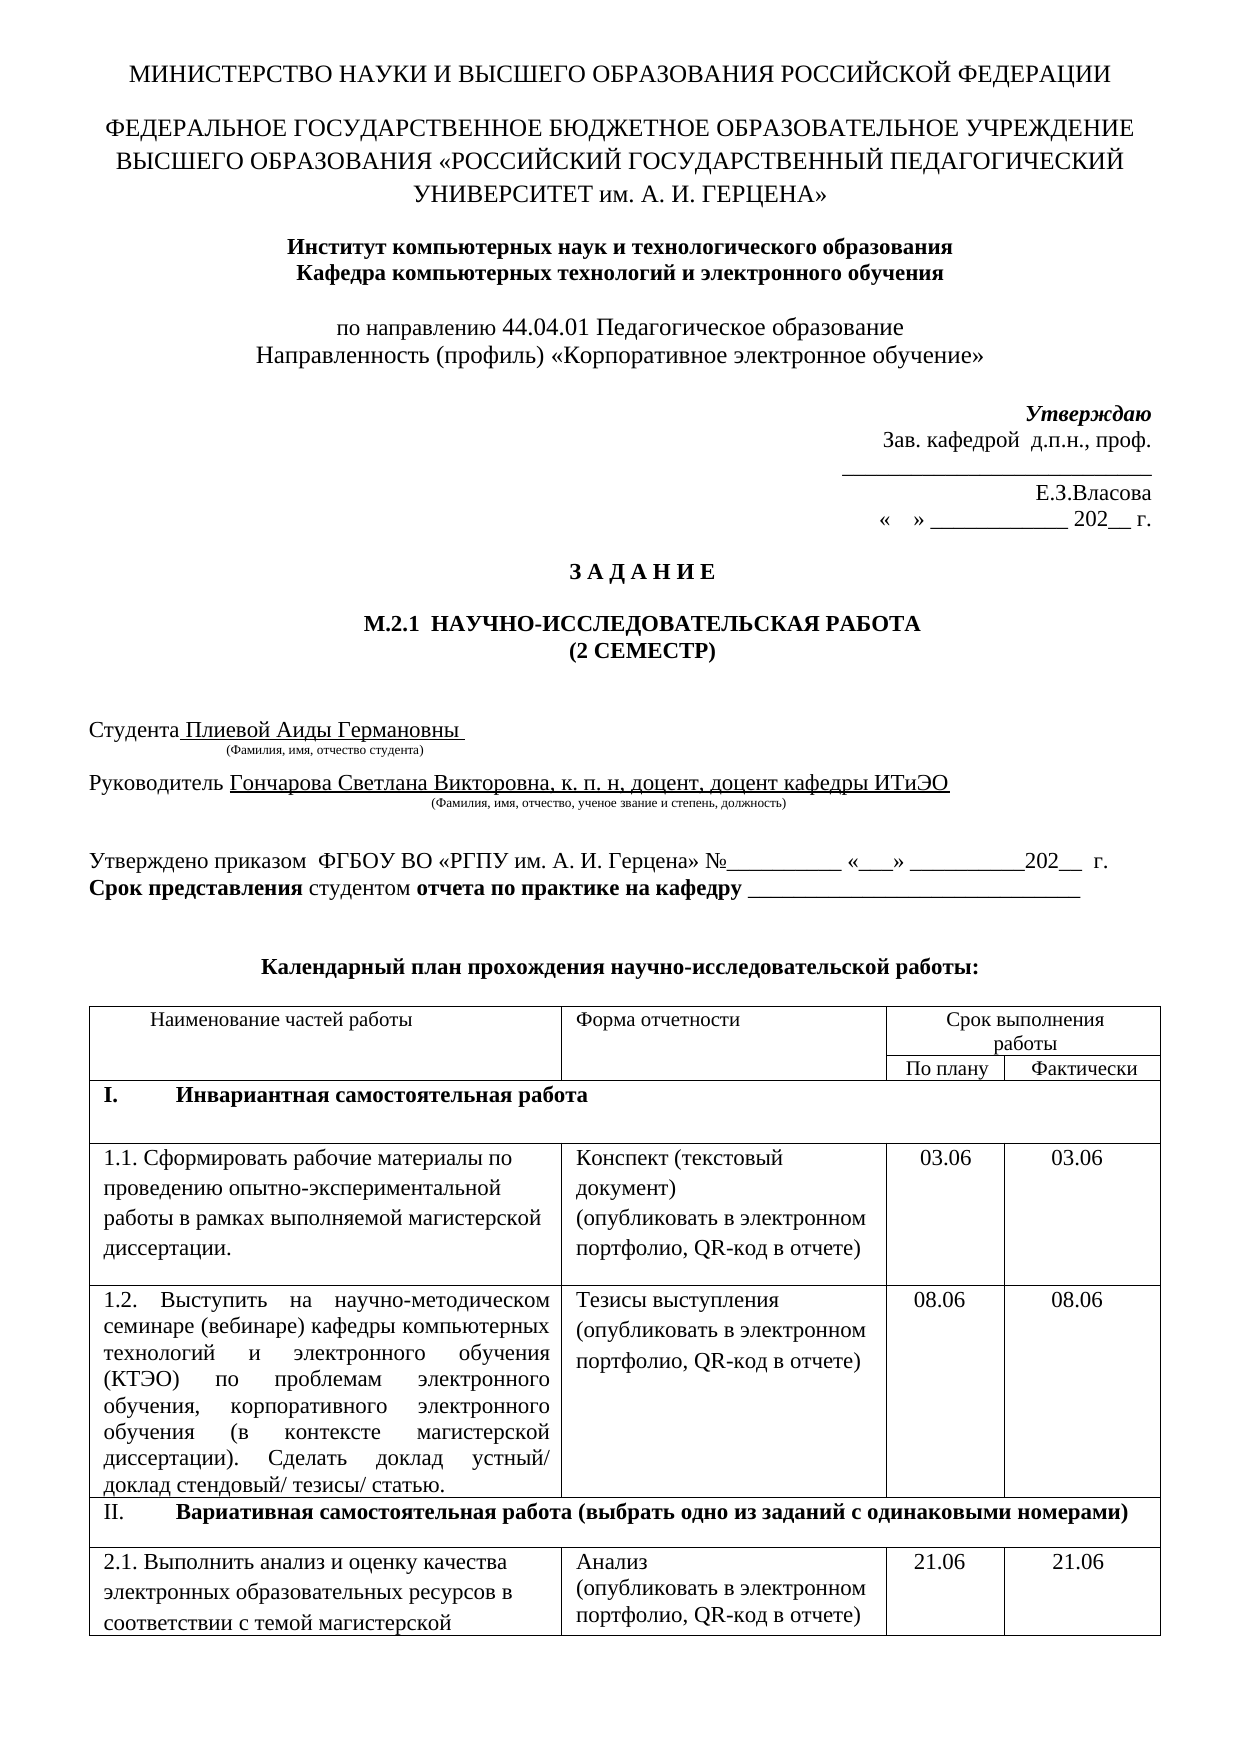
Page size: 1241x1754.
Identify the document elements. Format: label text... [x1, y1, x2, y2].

table_cell Инвариантная самостоятельная работа [90, 1081, 1160, 1142]
text З А Д А Н И Е [88, 558, 1152, 584]
text МИНИСТЕРСТВО НАУКИ И ВЫСШЕГО ОБРАЗОВАНИЯ РОССИЙСКОЙ ФЕДЕРАЦИИ [88, 59, 1152, 88]
table_cell 1.2. Выступить на научно-методическом семинаре (вебинаре) кафедры компьютерных технологий и электронного обучения (КТЭО) по проблемам электронного обучения, корпоративного электронного обучения (в контексте магистерской диссертации). Сделать доклад устный/ доклад стендовый/ тезисы/ статью. [90, 1286, 561, 1497]
text Календарный план прохождения научно-исследовательской работы: [88, 953, 1152, 979]
text ___________________________ [88, 452, 1152, 479]
table_cell 08.06 [887, 1286, 1004, 1497]
text по направлению 44.04.01 Педагогическое образование [88, 312, 1152, 341]
text Студента Плиевой Аиды Германовны [88, 716, 1152, 742]
table_cell Вариативная самостоятельная работа (выбрать одно из заданий с одинаковыми номерами) [90, 1498, 1160, 1547]
table_cell Фактически [1005, 1056, 1160, 1080]
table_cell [562, 1548, 886, 1635]
table_cell 03.06 [887, 1144, 1004, 1285]
text Институт компьютерных наук и технологического образования [88, 233, 1152, 259]
text Направленность (профиль) «Корпоративное электронное обучение» [88, 341, 1152, 369]
text (Фамилия, имя, отчество студента) [88, 742, 1152, 768]
text « » ____________ 202__ г. [88, 505, 1152, 531]
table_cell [90, 1548, 561, 1635]
table_header Срок выполнения работы [887, 1007, 1160, 1055]
text Утверждаю [88, 399, 1152, 426]
table_cell 21.06 [1005, 1548, 1160, 1635]
table_header Наименование частей работы [90, 1007, 561, 1080]
table_cell 08.06 [1005, 1286, 1160, 1497]
text Утверждено приказом ФГБОУ ВО «РГПУ им. А. И. Герцена» №__________ «___» __________202__ г. [88, 848, 1152, 874]
table_cell По плану [887, 1056, 1004, 1080]
table_header Форма отчетности [562, 1007, 886, 1080]
table_cell 1.1. Сформировать рабочие материалы по проведению опытно-экспериментальной работы в рамках выполняемой магистерской диссертации. [90, 1144, 561, 1285]
text (Фамилия, имя, отчество, ученое звание и степень, должность) [88, 795, 1152, 821]
text Руководитель Гончарова Светлана Викторовна, к. п. н, доцент, доцент кафедры ИТиЭО [88, 768, 1152, 795]
text Срок представления студентом отчета по практике на кафедру _____________________________ [88, 874, 1152, 900]
text ФЕДЕРАЛЬНОЕ ГОСУДАРСТВЕННОЕ БЮДЖЕТНОЕ ОБРАЗОВАТЕЛЬНОЕ УЧРЕЖДЕНИЕ ВЫСШЕГО ОБРАЗОВАНИЯ «РОССИЙСКИЙ ГОСУДАРСТВЕННЫЙ ПЕДАГОГИЧЕСКИЙ УНИВЕРСИТЕТ им. А. И. ГЕРЦЕНА» [88, 113, 1152, 208]
table_cell Тезисы выступления (опубликовать в электронном портфолио, QR-код в отчете) [562, 1286, 886, 1497]
table_cell 03.06 [1005, 1144, 1160, 1285]
text (2 СЕМЕСТР) [88, 637, 1152, 663]
text Е.З.Власова [88, 479, 1152, 505]
table_cell 21.06 [887, 1548, 1004, 1635]
table_cell Конспект (текстовый документ) (опубликовать в электронном портфолио, QR-код в отчете) [562, 1144, 886, 1285]
text Зав. кафедрой д.п.н., проф. [88, 426, 1152, 452]
text М.2.1 НАУЧНО-ИССЛЕДОВАТЕЛЬСКАЯ РАБОТА [88, 610, 1152, 637]
text Кафедра компьютерных технологий и электронного обучения [88, 259, 1152, 286]
